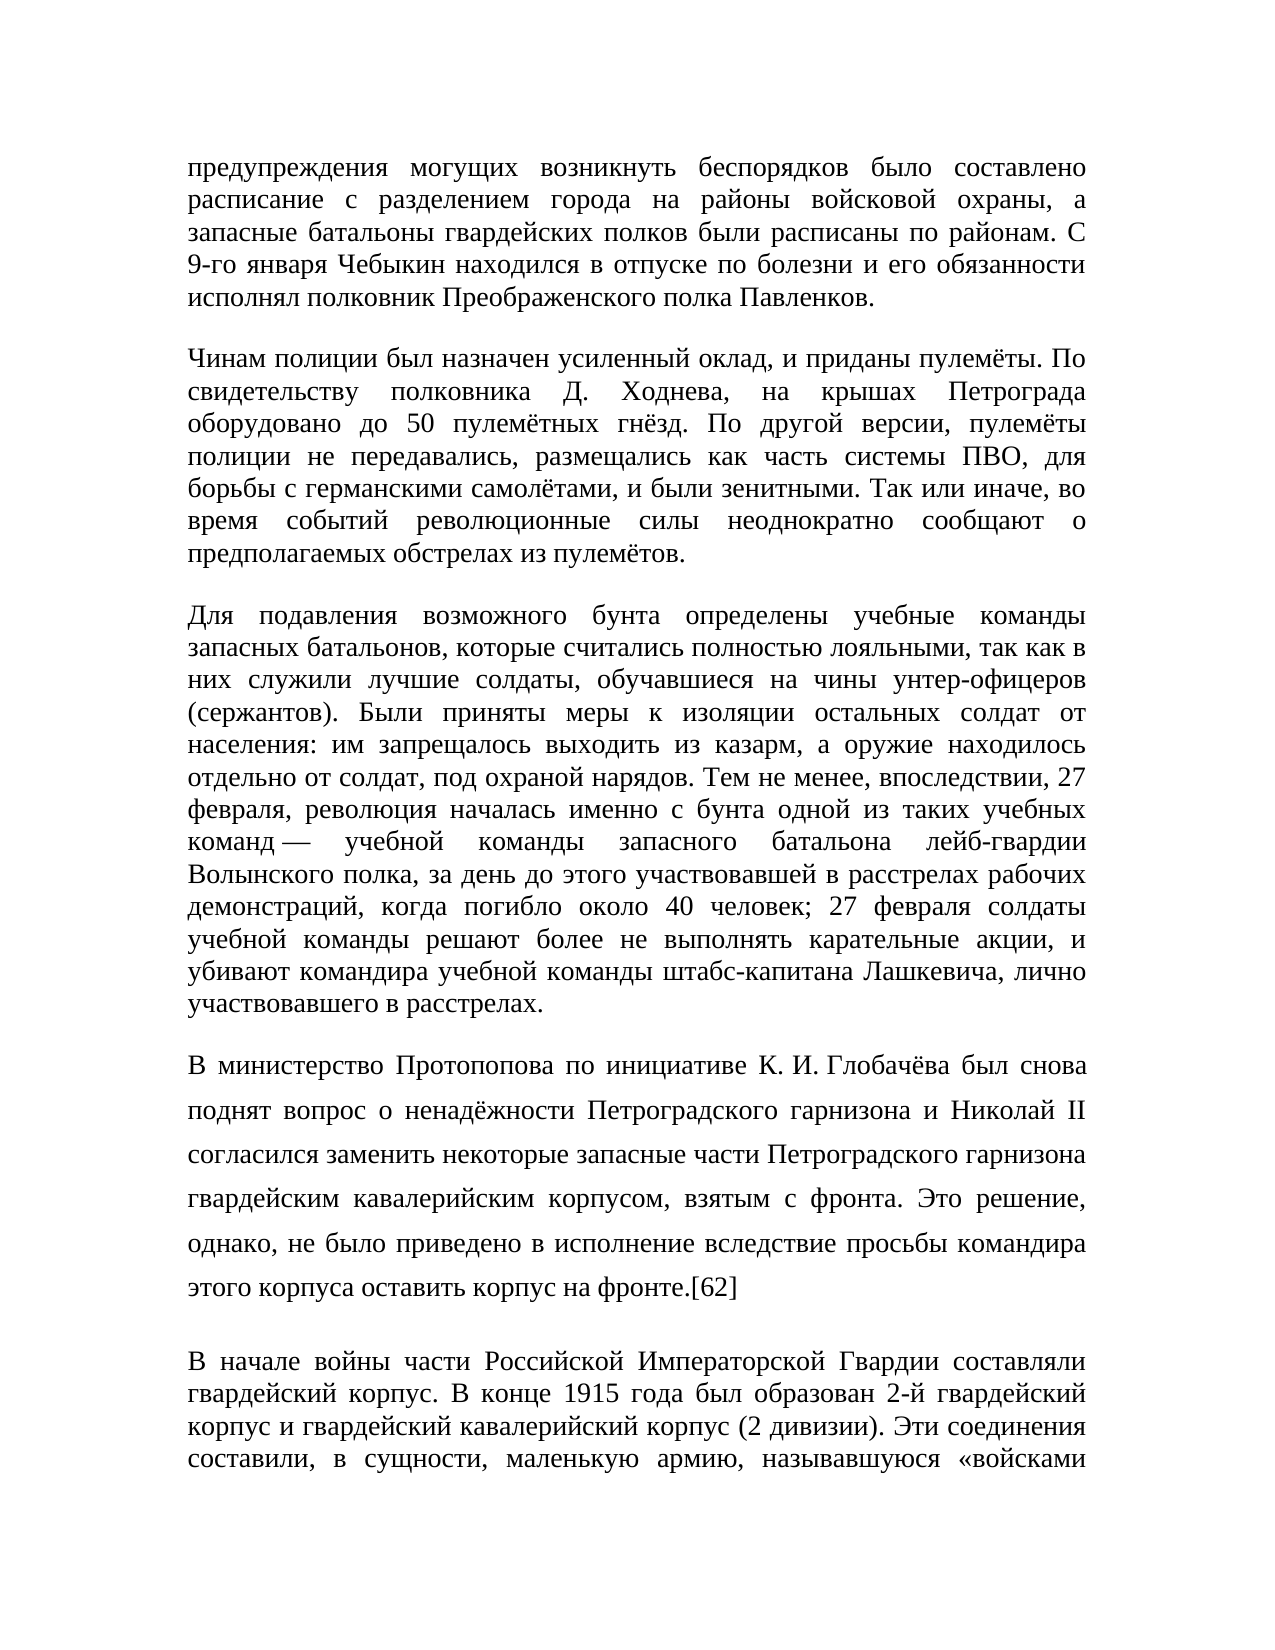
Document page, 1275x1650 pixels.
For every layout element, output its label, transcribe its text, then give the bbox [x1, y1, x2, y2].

text Для подавления возможного бунта определены учебные команды запасных батальонов, которые считались полностью лояльными, так как в них служили лучшие солдаты, обучавшиеся на чины унтер-офицеров (сержантов). Были приняты меры к изоляции остальных солдат от населения: им запрещалось выходить из казарм, а оружие находилось отдельно от солдат, под охраной нарядов. Тем не менее, впоследствии, 27 февраля, революция началась именно с бунта одной из таких учебных команд — учебной команды запасного батальона лейб-гвардии Волынского полка, за день до этого участвовавшей в расстрелах рабочих демонстраций, когда погибло около 40 человек; 27 февраля солдаты учебной команды решают более не выполнять карательные акции, и убивают командира учебной команды штабс-капитана Лашкевича, лично участвовавшего в расстрелах. [187, 598, 1087, 1019]
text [187, 150, 1087, 312]
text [187, 1344, 1087, 1474]
text В министерство Протопопова по инициативе К. И. Глобачёва был снова поднят вопрос о ненадёжности Петроградского гарнизона и Николай II согласился заменить некоторые запасные части Петроградского гарнизона гвардейским кавалерийским корпусом, взятым с фронта. Это решение, однако, не было приведено в исполнение вследствие просьбы командира этого корпуса оставить корпус на фронте.[62] [187, 1048, 1087, 1314]
text Чинам полиции был назначен усиленный оклад, и приданы пулемёты. По свидетельству полковника Д. Ходнева, на крышах Петрограда оборудовано до 50 пулемётных гнёзд. По другой версии, пулемёты полиции не передавались, размещались как часть системы ПВО, для борьбы с германскими самолётами, и были зенитными. Так или иначе, во время событий революционные силы неоднократно сообщают о предполагаемых обстрелах из пулемётов. [187, 341, 1087, 568]
